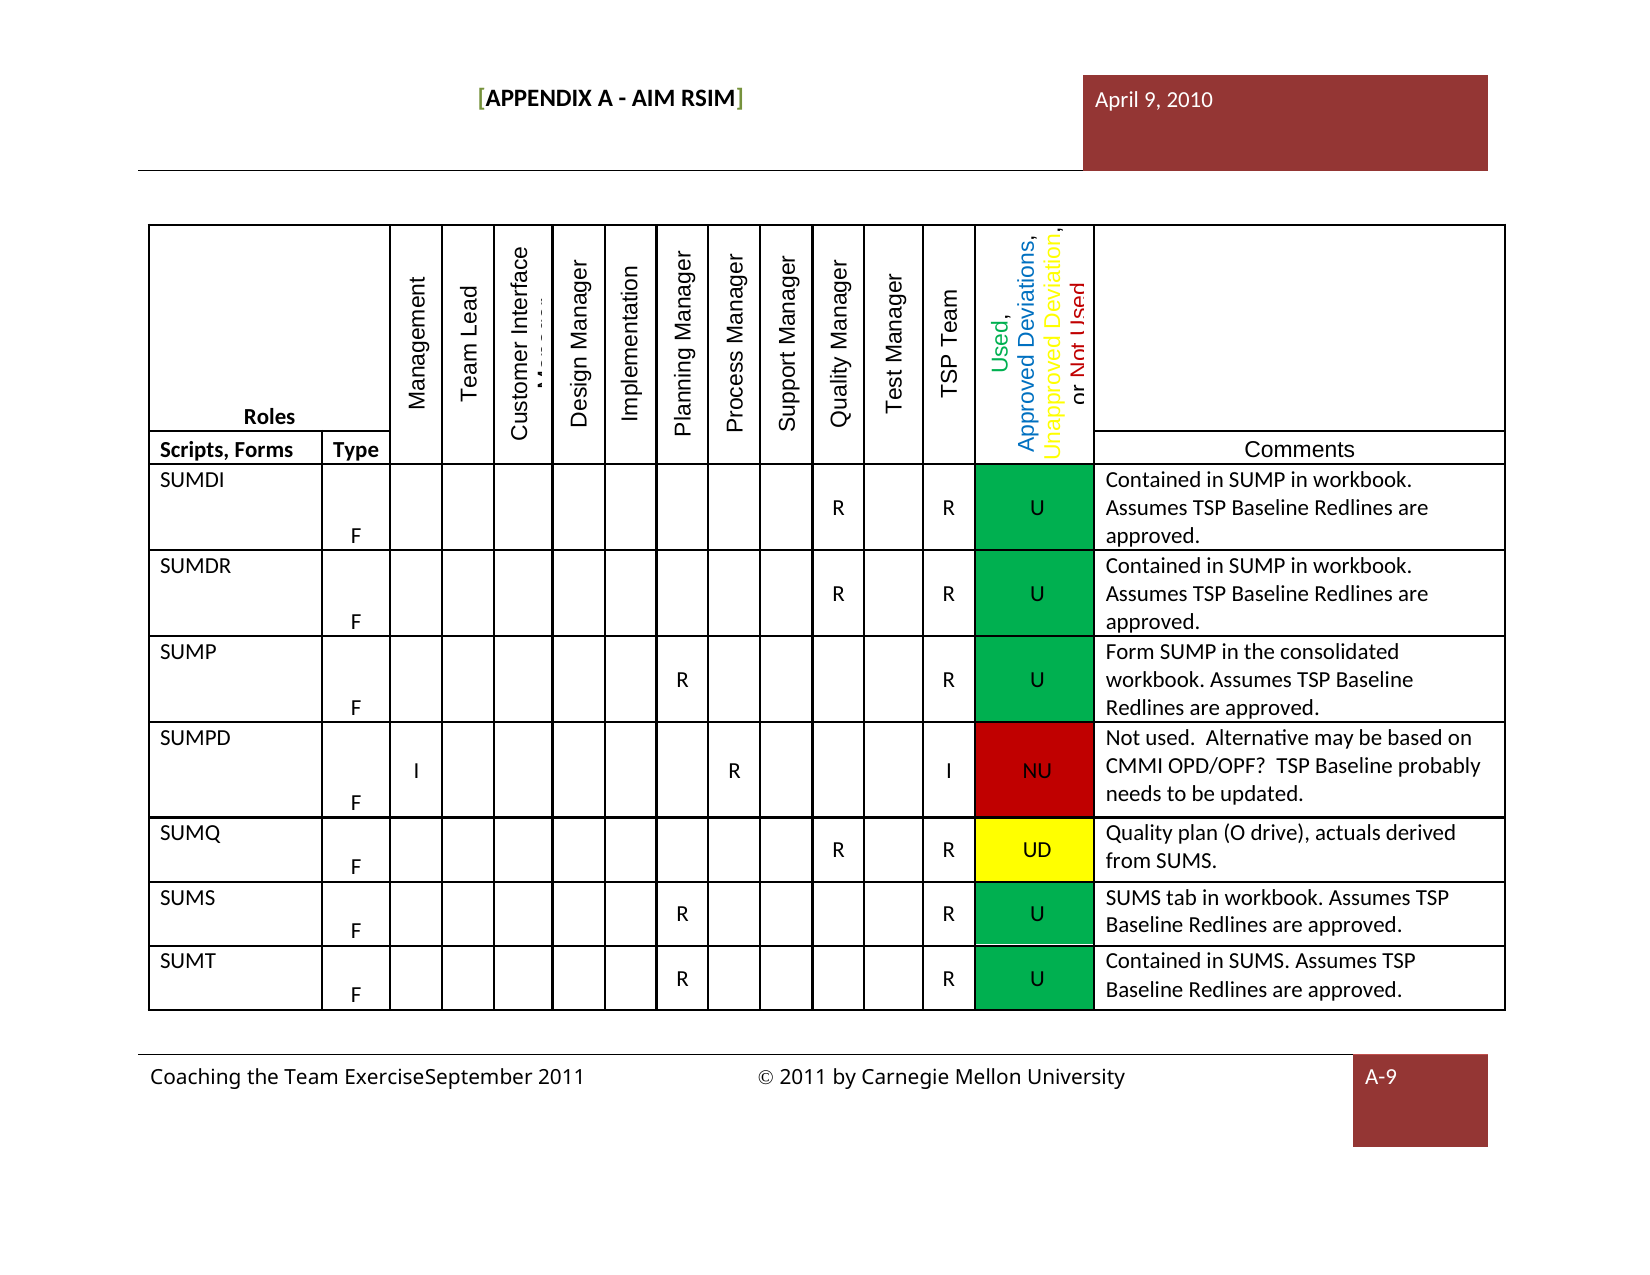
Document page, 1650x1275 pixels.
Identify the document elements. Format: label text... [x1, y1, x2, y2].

table_cell SUMT [150, 947, 321, 1009]
table_cell [443, 551, 493, 635]
table_cell F [323, 465, 389, 549]
table_cell SUMQ [150, 819, 321, 881]
table_cell Form SUMP in the consolidated workbook. Assumes TSP Baseline Redlines are approved. [1095, 637, 1504, 721]
table_cell [865, 551, 922, 635]
table_cell [443, 819, 493, 881]
table_cell [554, 551, 604, 635]
table_cell R [924, 551, 974, 635]
table_cell SUMS [150, 883, 321, 944]
table_cell R [709, 723, 759, 816]
table_cell U [976, 551, 1093, 635]
table_cell [709, 551, 759, 635]
table_cell U [976, 637, 1093, 721]
table_cell UD [976, 819, 1093, 881]
table_cell R [924, 947, 974, 1009]
table_cell [391, 637, 441, 721]
table_cell R [658, 637, 707, 721]
table_header [1095, 226, 1504, 430]
table_header Used, Approved Deviations, Unapproved Deviation, or Not Used [976, 226, 1093, 463]
table_cell Contained in SUMS. Assumes TSP Baseline Redlines are approved. [1095, 947, 1504, 1009]
table_cell [709, 819, 759, 881]
table_header Customer Interface Manager [495, 226, 551, 463]
table_cell R [658, 947, 707, 1009]
table_header Roles [150, 226, 389, 430]
table_cell [865, 465, 922, 549]
table_cell SUMP [150, 637, 321, 721]
table_cell Comments [1095, 432, 1504, 463]
table_cell [709, 637, 759, 721]
table_cell [865, 637, 922, 721]
table_cell [391, 947, 441, 1009]
table_cell F [323, 551, 389, 635]
table_cell [554, 883, 604, 944]
table_cell Scripts, Forms [150, 432, 321, 463]
table_cell [761, 819, 811, 881]
table_cell [391, 819, 441, 881]
table_cell [814, 723, 863, 816]
table_cell F [323, 883, 389, 944]
table_cell [865, 883, 922, 944]
table_cell [495, 819, 551, 881]
table_cell [443, 723, 493, 816]
table_cell [658, 551, 707, 635]
table_cell [865, 723, 922, 816]
table_cell NU [976, 723, 1093, 816]
table_cell [814, 947, 863, 1009]
table_cell [761, 637, 811, 721]
table_cell Type [323, 432, 389, 463]
table_header Test Manager [865, 226, 922, 463]
table_cell [391, 465, 441, 549]
table_cell [495, 947, 551, 1009]
table_cell R [658, 883, 707, 944]
table_header Process Manager [709, 226, 759, 463]
table_header Implementation Manager [606, 226, 655, 463]
table_cell U [976, 883, 1093, 944]
table_cell Not used. Alternative may be based on CMMI OPD/OPF? TSP Baseline probably needs to be updated. [1095, 723, 1504, 816]
table_header TSP Team [924, 226, 974, 463]
table_cell [814, 637, 863, 721]
table_cell Contained in SUMP in workbook. Assumes TSP Baseline Redlines are approved. [1095, 465, 1504, 549]
table_cell [495, 637, 551, 721]
table_cell F [323, 723, 389, 816]
table_cell [606, 551, 655, 635]
table_cell SUMDI [150, 465, 321, 549]
table_cell U [976, 465, 1093, 549]
table_cell F [323, 819, 389, 881]
table_cell SUMPD [150, 723, 321, 816]
table_cell [865, 947, 922, 1009]
table_header Support Manager [761, 226, 811, 463]
table_cell [658, 465, 707, 549]
table_cell [554, 465, 604, 549]
table_cell R [924, 883, 974, 944]
table_cell F [323, 637, 389, 721]
table_cell [554, 819, 604, 881]
table_cell F [323, 947, 389, 1009]
table_header Team Lead [443, 226, 493, 463]
table_cell [606, 637, 655, 721]
table_cell [606, 947, 655, 1009]
table_cell [554, 947, 604, 1009]
table_cell SUMS tab in workbook. Assumes TSP Baseline Redlines are approved. [1095, 883, 1504, 944]
table_cell [709, 883, 759, 944]
table_cell SUMDR [150, 551, 321, 635]
table_header Management [391, 226, 441, 463]
table_cell [443, 637, 493, 721]
table_cell [554, 723, 604, 816]
table_cell R [814, 551, 863, 635]
table_cell [606, 465, 655, 549]
table_cell I [924, 723, 974, 816]
table_cell [554, 637, 604, 721]
table_cell [761, 883, 811, 944]
table_cell [606, 883, 655, 944]
table_cell R [814, 465, 863, 549]
table_cell [814, 883, 863, 944]
table_cell Contained in SUMP in workbook. Assumes TSP Baseline Redlines are approved. [1095, 551, 1504, 635]
table_cell [709, 465, 759, 549]
table_cell [495, 465, 551, 549]
table_cell R [924, 465, 974, 549]
table_cell [495, 883, 551, 944]
table_cell [495, 551, 551, 635]
table_cell [761, 551, 811, 635]
table_cell I [391, 723, 441, 816]
table_cell [606, 723, 655, 816]
table_cell [761, 947, 811, 1009]
table_header Quality Manager [814, 226, 863, 463]
table_cell R [924, 637, 974, 721]
table_cell [658, 819, 707, 881]
table_cell [865, 819, 922, 881]
table_cell R [814, 819, 863, 881]
table_cell [443, 465, 493, 549]
table_cell [709, 947, 759, 1009]
table_cell [391, 883, 441, 944]
table_cell [443, 883, 493, 944]
table_cell [761, 723, 811, 816]
table_cell R [924, 819, 974, 881]
table_header Planning Manager [658, 226, 707, 463]
table_cell [606, 819, 655, 881]
table_cell [495, 723, 551, 816]
table_cell U [976, 947, 1093, 1009]
table_cell [761, 465, 811, 549]
table_cell [658, 723, 707, 816]
table_cell [443, 947, 493, 1009]
table_header Design Manager [554, 226, 604, 463]
table_cell Quality plan (O drive), actuals derived from SUMS. [1095, 819, 1504, 881]
table_cell [391, 551, 441, 635]
